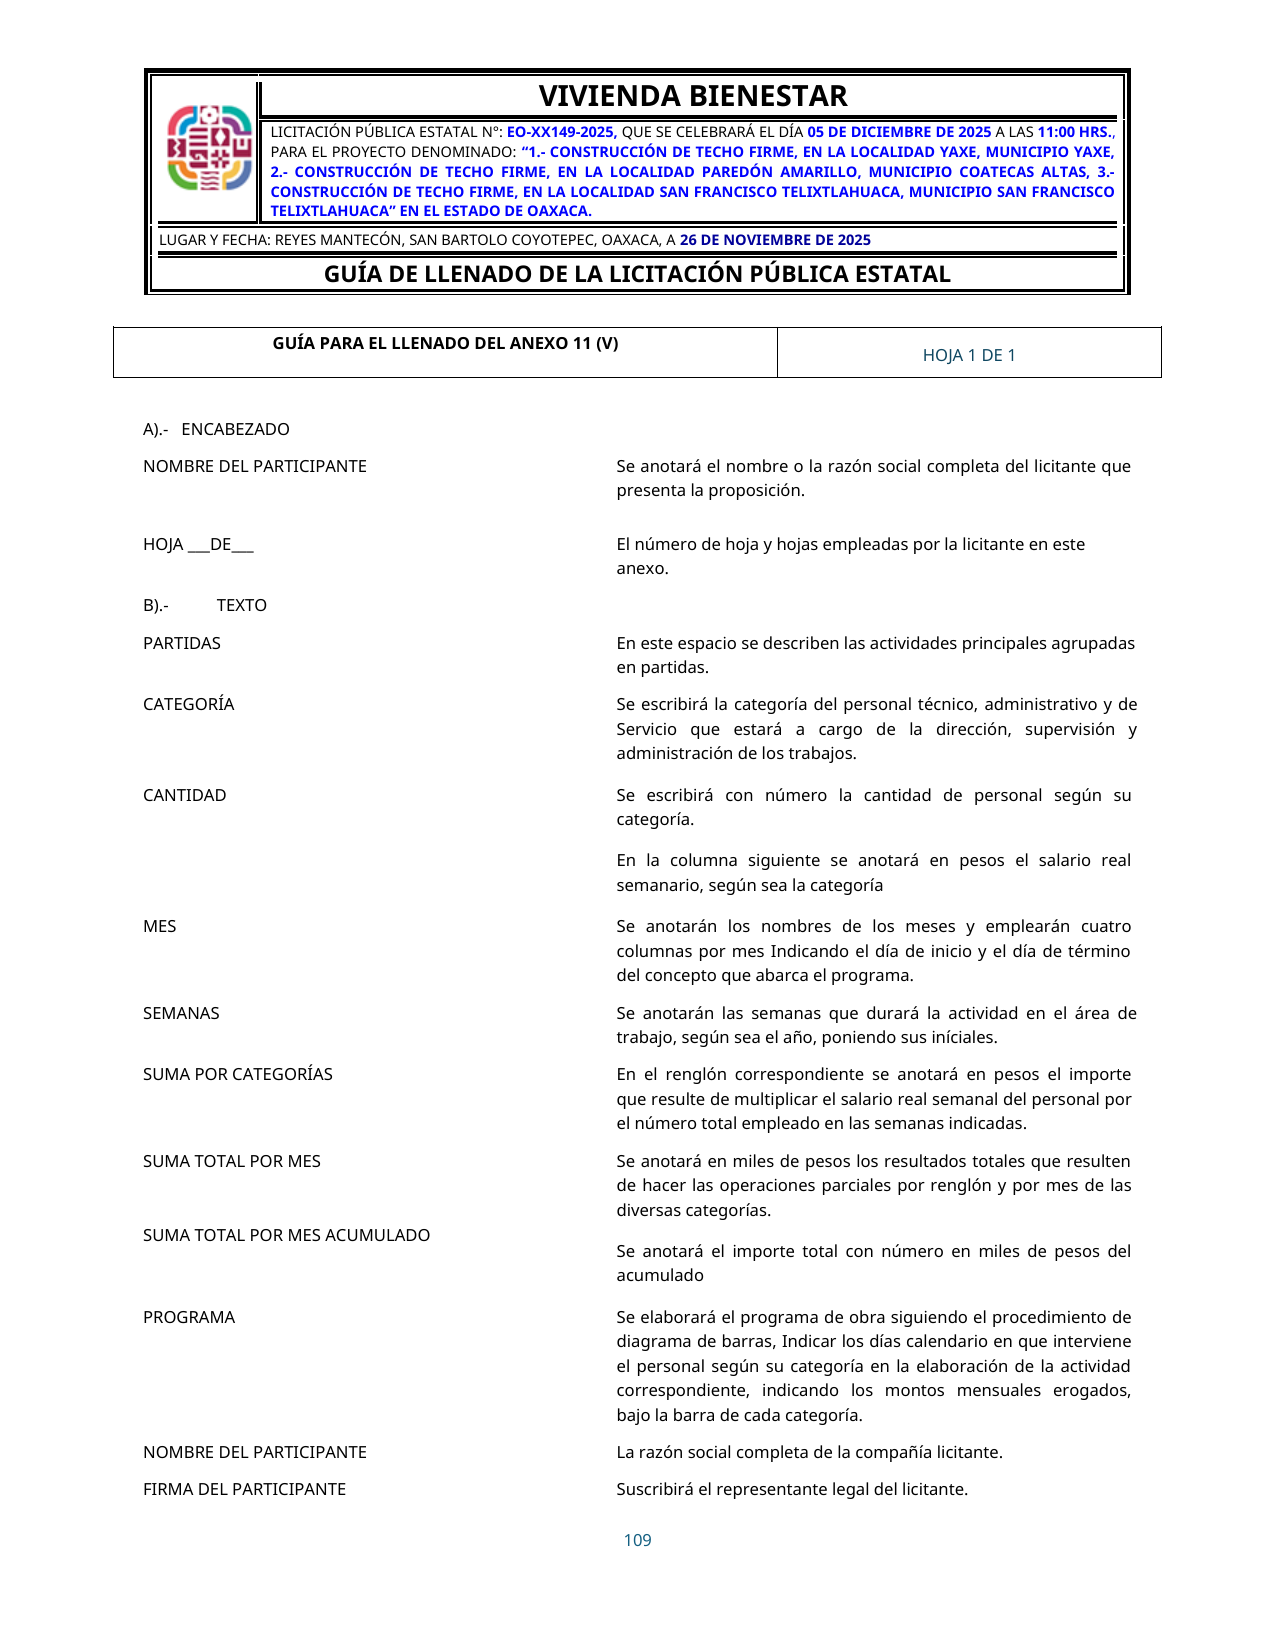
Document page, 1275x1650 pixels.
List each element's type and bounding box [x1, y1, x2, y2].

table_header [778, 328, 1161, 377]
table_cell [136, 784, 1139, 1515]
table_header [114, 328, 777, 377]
picture [156, 97, 256, 196]
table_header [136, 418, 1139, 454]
picture [258, 97, 263, 196]
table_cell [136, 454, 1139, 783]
